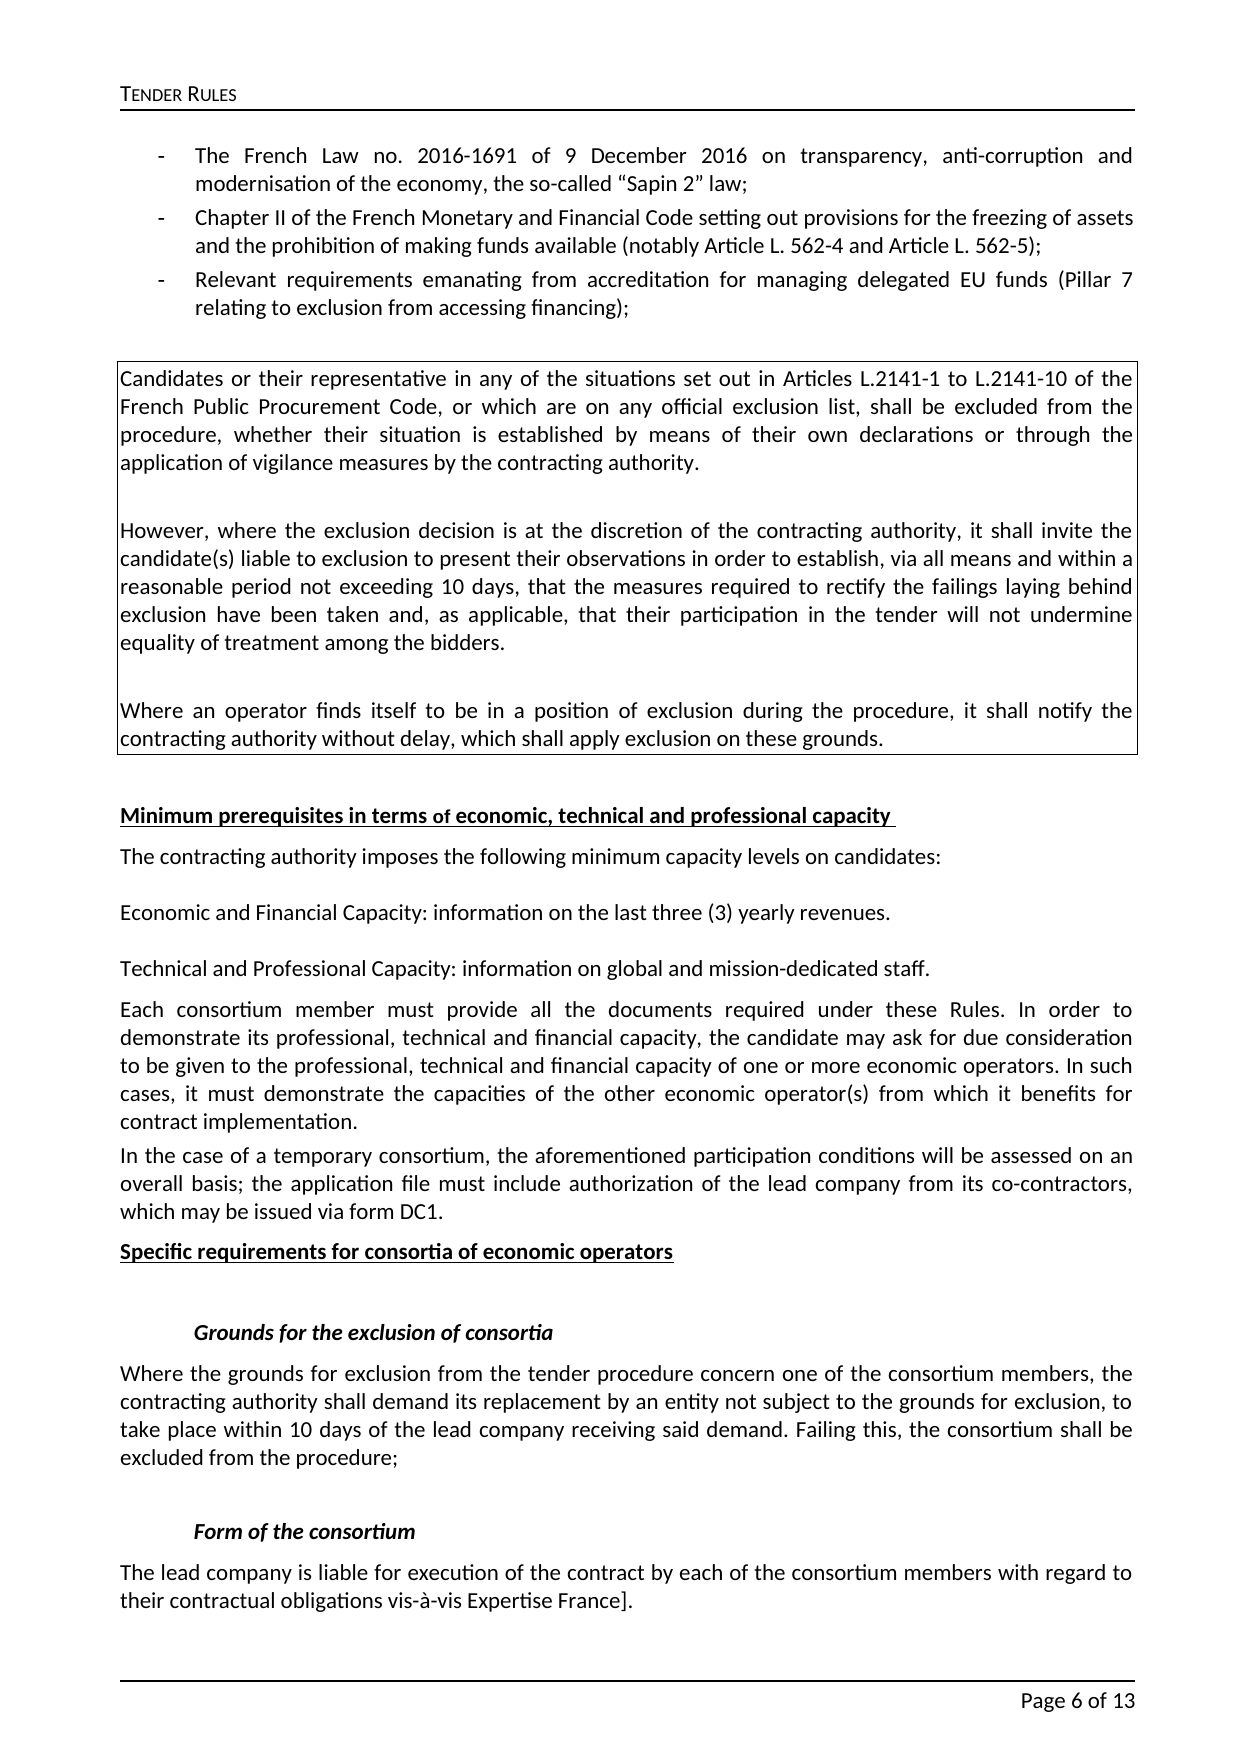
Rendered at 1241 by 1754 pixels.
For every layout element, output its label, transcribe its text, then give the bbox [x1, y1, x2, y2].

list Chapter II of the French Monetary and Financial Code setting out provisions for the freezing of assets and the prohibition of making funds available (notably Article L. 562-4 and Article L. 562-5); [157, 203, 1135, 259]
list The French Law no. 2016-1691 of 9 December 2016 on transparency, anti-corruption and modernisation of the economy, the so-called “Sapin 2” law; [157, 141, 1135, 197]
subtitle Grounds for the exclusion of consortia [194, 1318, 1135, 1346]
text Each consortium member must provide all the documents required under these Rules. In order to demonstrate its professional, technical and financial capacity, the candidate may ask for due consideration to be given to the professional, technical and financial capacity of one or more economic operators. In such cases, it must demonstrate the capacities of the other economic operator(s) from which it benefits for contract implementation. [120, 995, 1135, 1135]
subtitle Minimum prerequisites in terms of economic, technical and professional capacity [120, 802, 1135, 830]
text Candidates or their representative in any of the situations set out in Articles L.2141-1 to L.2141-10 of the French Public Procurement Code, or which are on any official exclusion list, shall be excluded from the procedure, whether their situation is established by means of their own declarations or through the application of vigilance measures by the contracting authority. [118, 362, 1137, 476]
text Technical and Professional Capacity: information on global and mission-dedicated staff. [120, 954, 1135, 982]
text Where an operator finds itself to be in a position of exclusion during the procedure, it shall notify the contracting authority without delay, which shall apply exclusion on these grounds. [118, 693, 1137, 754]
text The contracting authority imposes the following minimum capacity levels on candidates: [120, 842, 1135, 870]
list Relevant requirements emanating from accreditation for managing delegated EU funds (Pillar 7 relating to exclusion from accessing financing); [157, 265, 1135, 321]
subtitle Specific requirements for consortia of economic operators [120, 1237, 1135, 1265]
text The lead company is liable for execution of the contract by each of the consortium members with regard to their contractual obligations vis-à-vis Expertise France]. [120, 1558, 1135, 1614]
subtitle Form of the consortium [194, 1517, 1135, 1546]
text In the case of a temporary consortium, the aforementioned participation conditions will be assessed on an overall basis; the application file must include authorization of the lead company from its co-contractors, which may be issued via form DC1. [120, 1141, 1135, 1225]
text Where the grounds for exclusion from the tender procedure concern one of the consortium members, the contracting authority shall demand its replacement by an entity not subject to the grounds for exclusion, to take place within 10 days of the lead company receiving said demand. Failing this, the consortium shall be excluded from the procedure; [120, 1359, 1135, 1471]
text Economic and Financial Capacity: information on the last three (3) yearly revenues. [120, 898, 1135, 926]
text However, where the exclusion decision is at the discretion of the contracting authority, it shall invite the candidate(s) liable to exclusion to present their observations in order to establish, via all means and within a reasonable period not exceeding 10 days, that the measures required to rectify the failings laying behind exclusion have been taken and, as applicable, that their participation in the tender will not undermine equality of treatment among the bidders. [118, 513, 1137, 656]
